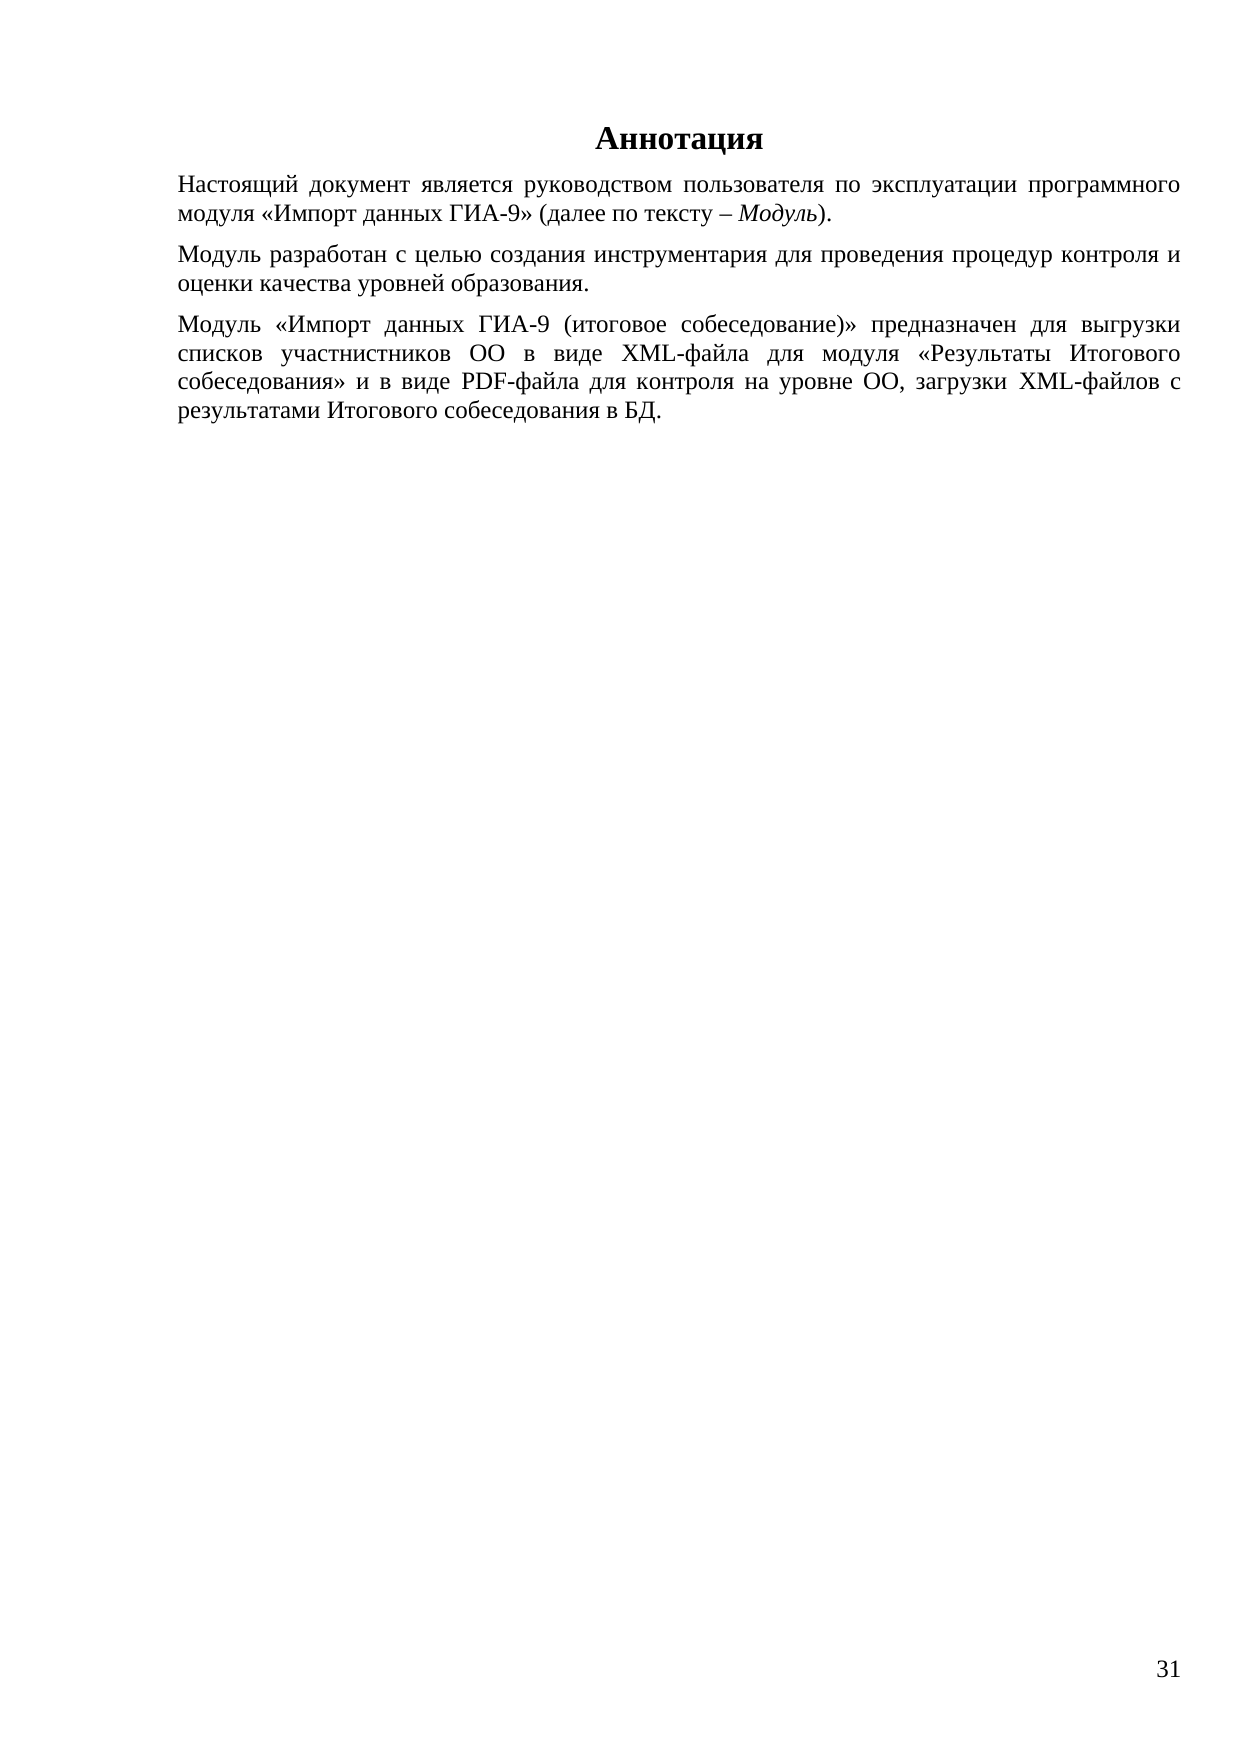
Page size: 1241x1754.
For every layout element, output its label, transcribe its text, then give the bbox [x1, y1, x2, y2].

text Модуль «Импорт данных ГИА-9 (итоговое собеседование)» предназначен для выгрузки списков участнистников ОО в виде XML-файла для модуля «Результаты Итогового собеседования» и в виде PDF-файла для контроля на уровне ОО, загрузки XML-файлов с результатами Итогового собеседования в БД. [177, 309, 1181, 424]
text Настоящий документ является руководством пользователя по эксплуатации программного модуля «Импорт данных ГИА-9» (далее по тексту – Модуль). [177, 169, 1181, 226]
text Аннотация [177, 118, 1181, 156]
text Модуль разработан с целью создания инструментария для проведения процедур контроля и оценки качества уровней образования. [177, 239, 1181, 296]
